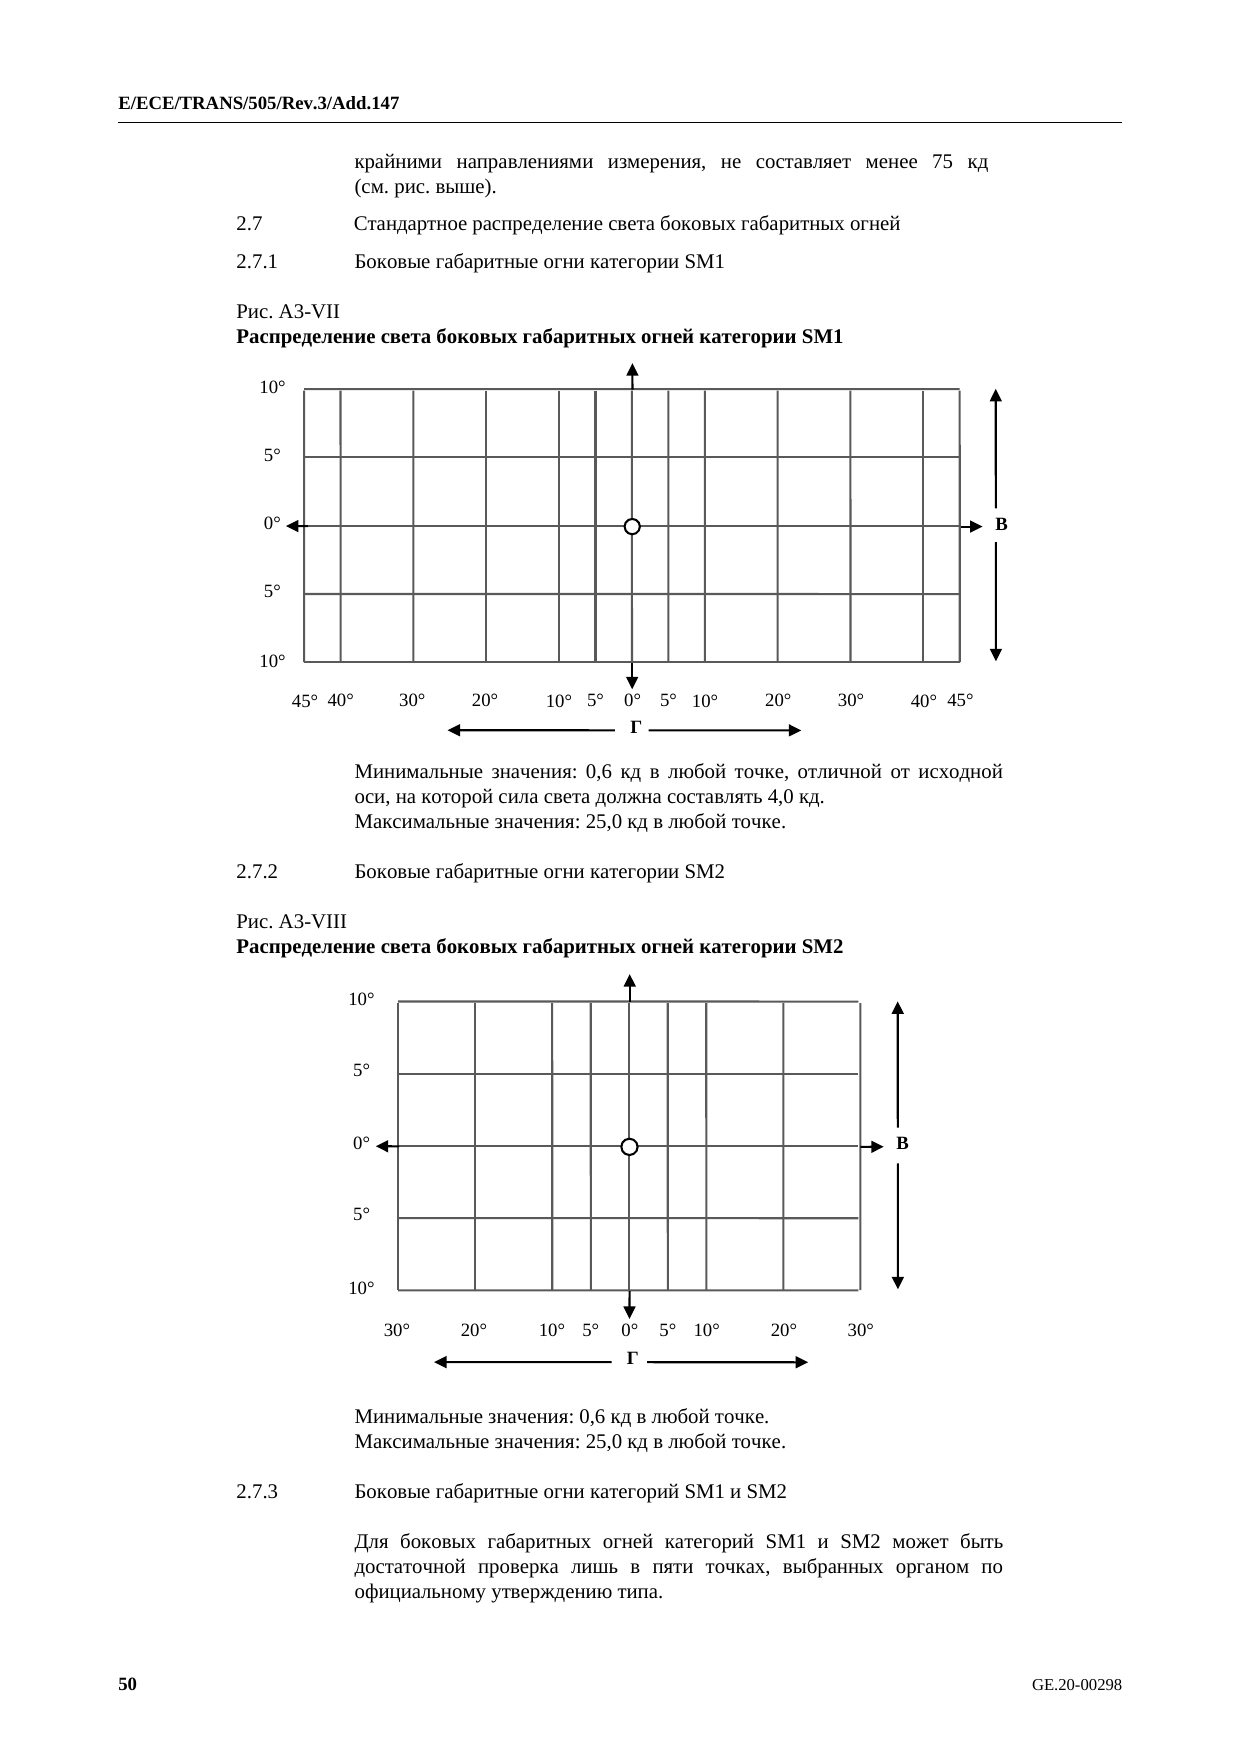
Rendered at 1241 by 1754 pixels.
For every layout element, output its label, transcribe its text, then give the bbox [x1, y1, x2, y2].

text 2.7.2 Боковые габаритные огни категории SМ2 [236, 858, 1004, 883]
text Максимальные значения: 25,0 кд в любой точке. [354, 1428, 1121, 1453]
text Максимальные значения: 25,0 кд в любой точке. [354, 808, 1004, 833]
text 2.7.3 Боковые габаритные огни категорий SM1 и SM2 [236, 1478, 1004, 1503]
text Минимальные значения: 0,6 кд в любой точке. [354, 1403, 1121, 1428]
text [354, 148, 1004, 198]
text Для боковых габаритных огней категорий SМ1 и SМ2 может быть достаточной проверка лишь в пяти точках, выбранных органом по официальному утверждению типа. [354, 1528, 1004, 1603]
text Минимальные значения: 0,6 кд в любой точке, отличной от исходной оси, на которой сила света должна составлять 4,0 кд. [354, 758, 1004, 808]
text 2.7 Стандартное распределение света боковых габаритных огней [236, 210, 1004, 235]
text Рис. А3-VIII Распределение света боковых габаритных огней категории SM2 [236, 908, 1004, 958]
text 2.7.1 Боковые габаритные огни категории SМ1 [236, 248, 1004, 273]
text Рис. А3-VII Распределение света боковых габаритных огней категории SM1 [236, 298, 1004, 348]
